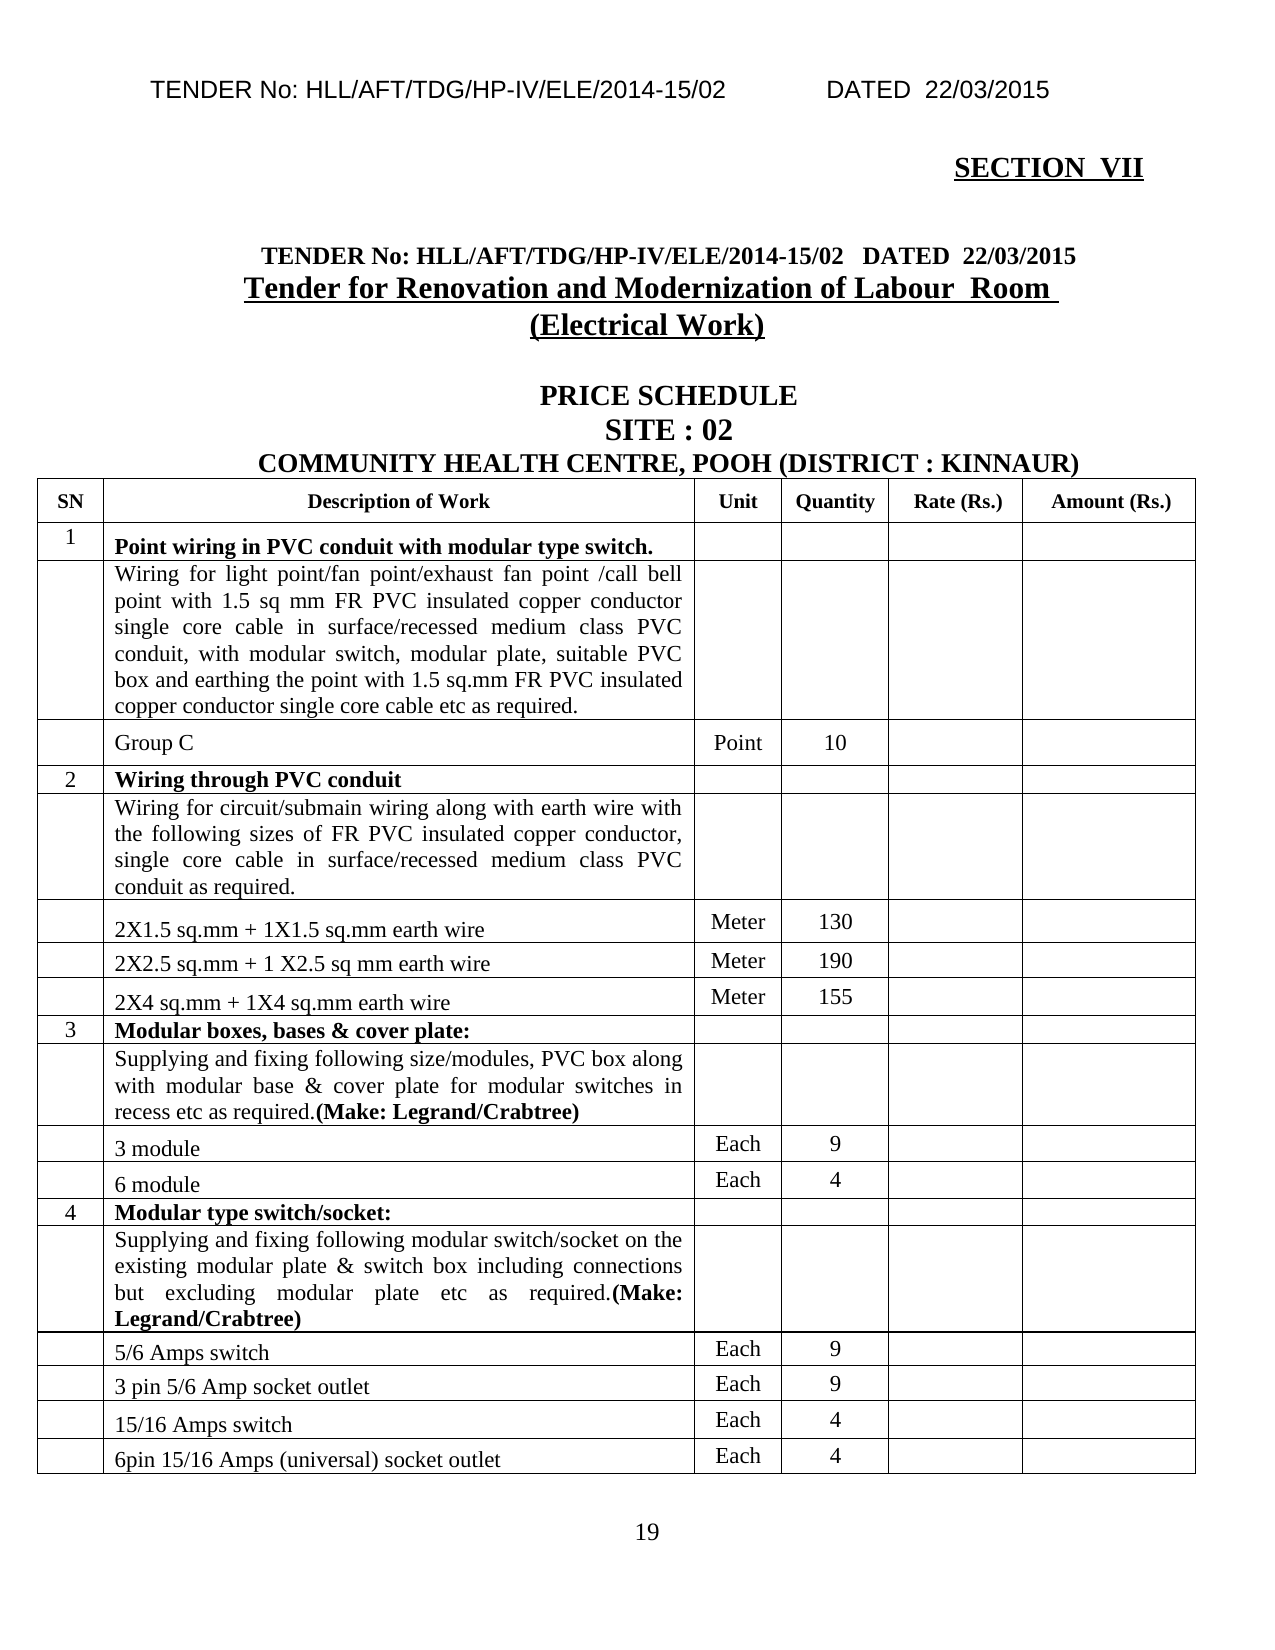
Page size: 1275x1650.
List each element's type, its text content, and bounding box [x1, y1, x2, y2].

table_cell [889, 561, 1022, 719]
table_cell 4 [782, 1439, 888, 1472]
table_header Amount (Rs.) [1023, 479, 1195, 522]
table_cell [889, 900, 1022, 942]
table_cell [1023, 1044, 1195, 1124]
table_cell 130 [782, 900, 888, 942]
table_cell [782, 1016, 888, 1043]
table_cell [889, 1044, 1022, 1124]
table_cell 9 [782, 1333, 888, 1365]
table_cell [1023, 1226, 1195, 1331]
table_cell [38, 1044, 103, 1124]
table_cell Group C [104, 720, 694, 764]
table_cell [889, 978, 1022, 1015]
table_cell 190 [782, 943, 888, 977]
text SITE : 02 [150, 411, 1187, 447]
table_cell [38, 561, 103, 719]
text PRICE SCHEDULE [150, 378, 1187, 411]
table_cell [1023, 1401, 1195, 1438]
table_cell [1023, 1439, 1195, 1472]
table_cell [889, 1366, 1022, 1399]
table_cell 4 [38, 1199, 103, 1225]
text COMMUNITY HEALTH CENTRE, POOH (DISTRICT : KINNAUR) [150, 447, 1187, 478]
table_cell [1023, 720, 1195, 764]
table_cell Each [695, 1162, 781, 1197]
table_cell 2X4 sq.mm + 1X4 sq.mm earth wire [104, 978, 694, 1015]
table_cell [782, 1226, 888, 1331]
table_cell [38, 1439, 103, 1472]
table_cell [1023, 1162, 1195, 1197]
table_cell [695, 766, 781, 793]
table_cell [889, 766, 1022, 793]
table_cell [1023, 1333, 1195, 1365]
table_cell 9 [782, 1126, 888, 1161]
table_cell [1023, 1016, 1195, 1043]
table_cell 4 [782, 1401, 888, 1438]
table_cell Each [695, 1401, 781, 1438]
table_cell [38, 1126, 103, 1161]
table_cell [38, 1162, 103, 1197]
table_cell Meter [695, 978, 781, 1015]
table_header Description of Work [104, 479, 694, 522]
table_header Rate (Rs.) [889, 479, 1022, 522]
table_cell [38, 720, 103, 764]
table_cell [889, 523, 1022, 559]
table_header Unit [695, 479, 781, 522]
table_cell [889, 1333, 1022, 1365]
table_cell Wiring for circuit/submain wiring along with earth wire with the following sizes of FR PVC insulated copper conductor, single core cable in surface/recessed medium class PVC conduit as required. [104, 794, 694, 899]
table_cell 10 [782, 720, 888, 764]
table_cell [889, 1439, 1022, 1472]
table_cell 5/6 Amps switch [104, 1333, 694, 1365]
table_cell [695, 1016, 781, 1043]
table_cell [695, 1044, 781, 1124]
table_cell [1023, 766, 1195, 793]
table_cell 155 [782, 978, 888, 1015]
text SECTION VII [150, 150, 1144, 183]
table_cell [889, 1226, 1022, 1331]
table_cell Each [695, 1439, 781, 1472]
table_cell [1023, 523, 1195, 559]
table_cell [1023, 978, 1195, 1015]
table_cell [695, 523, 781, 559]
table_cell Point [695, 720, 781, 764]
table_cell [38, 978, 103, 1015]
table_cell [1023, 900, 1195, 942]
table_cell Supplying and fixing following modular switch/socket on the existing modular plate & switch box including connections but excluding modular plate etc as required.(Make: Legrand/Crabtree) [104, 1226, 694, 1331]
table_cell Wiring through PVC conduit [104, 766, 694, 793]
table_cell [38, 794, 103, 899]
table_cell 2X2.5 sq.mm + 1 X2.5 sq mm earth wire [104, 943, 694, 977]
table_cell Modular type switch/socket: [104, 1199, 694, 1225]
table_cell [695, 794, 781, 899]
table_cell [1023, 943, 1195, 977]
table_cell [889, 1401, 1022, 1438]
table_cell [782, 523, 888, 559]
table_cell [889, 1162, 1022, 1197]
table_cell 1 [38, 523, 103, 559]
table_cell [782, 561, 888, 719]
table_cell [38, 943, 103, 977]
table_cell [1023, 1126, 1195, 1161]
table_cell [1023, 1199, 1195, 1225]
table_cell Wiring for light point/fan point/exhaust fan point /call bell point with 1.5 sq mm FR PVC insulated copper conductor single core cable in surface/recessed medium class PVC conduit, with modular switch, modular plate, suitable PVC box and earthing the point with 1.5 sq.mm FR PVC insulated copper conductor single core cable etc as required. [104, 561, 694, 719]
table_cell 2X1.5 sq.mm + 1X1.5 sq.mm earth wire [104, 900, 694, 942]
table_header Quantity [782, 479, 888, 522]
table_cell 6 module [104, 1162, 694, 1197]
table_cell Each [695, 1126, 781, 1161]
table_cell [782, 1199, 888, 1225]
table_cell [38, 1366, 103, 1399]
table_cell [1023, 1366, 1195, 1399]
table_cell [695, 1226, 781, 1331]
table_header SN [38, 479, 103, 522]
table_cell [38, 1333, 103, 1365]
table_cell Modular boxes, bases & cover plate: [104, 1016, 694, 1043]
table_cell [38, 1401, 103, 1438]
table_cell [889, 720, 1022, 764]
table_cell [889, 943, 1022, 977]
table_cell 9 [782, 1366, 888, 1399]
table_cell [889, 794, 1022, 899]
table_cell Point wiring in PVC conduit with modular type switch. [104, 523, 694, 559]
table_cell Each [695, 1333, 781, 1365]
table_cell 3 module [104, 1126, 694, 1161]
table_cell [695, 561, 781, 719]
table_cell 3 [38, 1016, 103, 1043]
table_cell 2 [38, 766, 103, 793]
table_cell [782, 794, 888, 899]
table_cell [782, 766, 888, 793]
table_cell 6pin 15/16 Amps (universal) socket outlet [104, 1439, 694, 1472]
text TENDER No: HLL/AFT/TDG/HP-IV/ELE/2014-15/02 DATED 22/03/2015 [150, 241, 1187, 270]
table_cell 4 [782, 1162, 888, 1197]
table_cell 3 pin 5/6 Amp socket outlet [104, 1366, 694, 1399]
table_cell [889, 1126, 1022, 1161]
table_cell [1023, 561, 1195, 719]
table_cell [782, 1044, 888, 1124]
text (Electrical Work) [150, 306, 1144, 342]
table_cell Meter [695, 900, 781, 942]
table_cell [695, 1199, 781, 1225]
text Tender for Renovation and Modernization of Labour Room [150, 270, 1144, 306]
table_cell [38, 900, 103, 942]
table_cell Meter [695, 943, 781, 977]
table_cell [38, 1226, 103, 1331]
table_cell Each [695, 1366, 781, 1399]
table_cell [889, 1016, 1022, 1043]
table_cell [889, 1199, 1022, 1225]
table_cell Supplying and fixing following size/modules, PVC box along with modular base & cover plate for modular switches in recess etc as required.(Make: Legrand/Crabtree) [104, 1044, 694, 1124]
table_cell [1023, 794, 1195, 899]
table_cell 15/16 Amps switch [104, 1401, 694, 1438]
